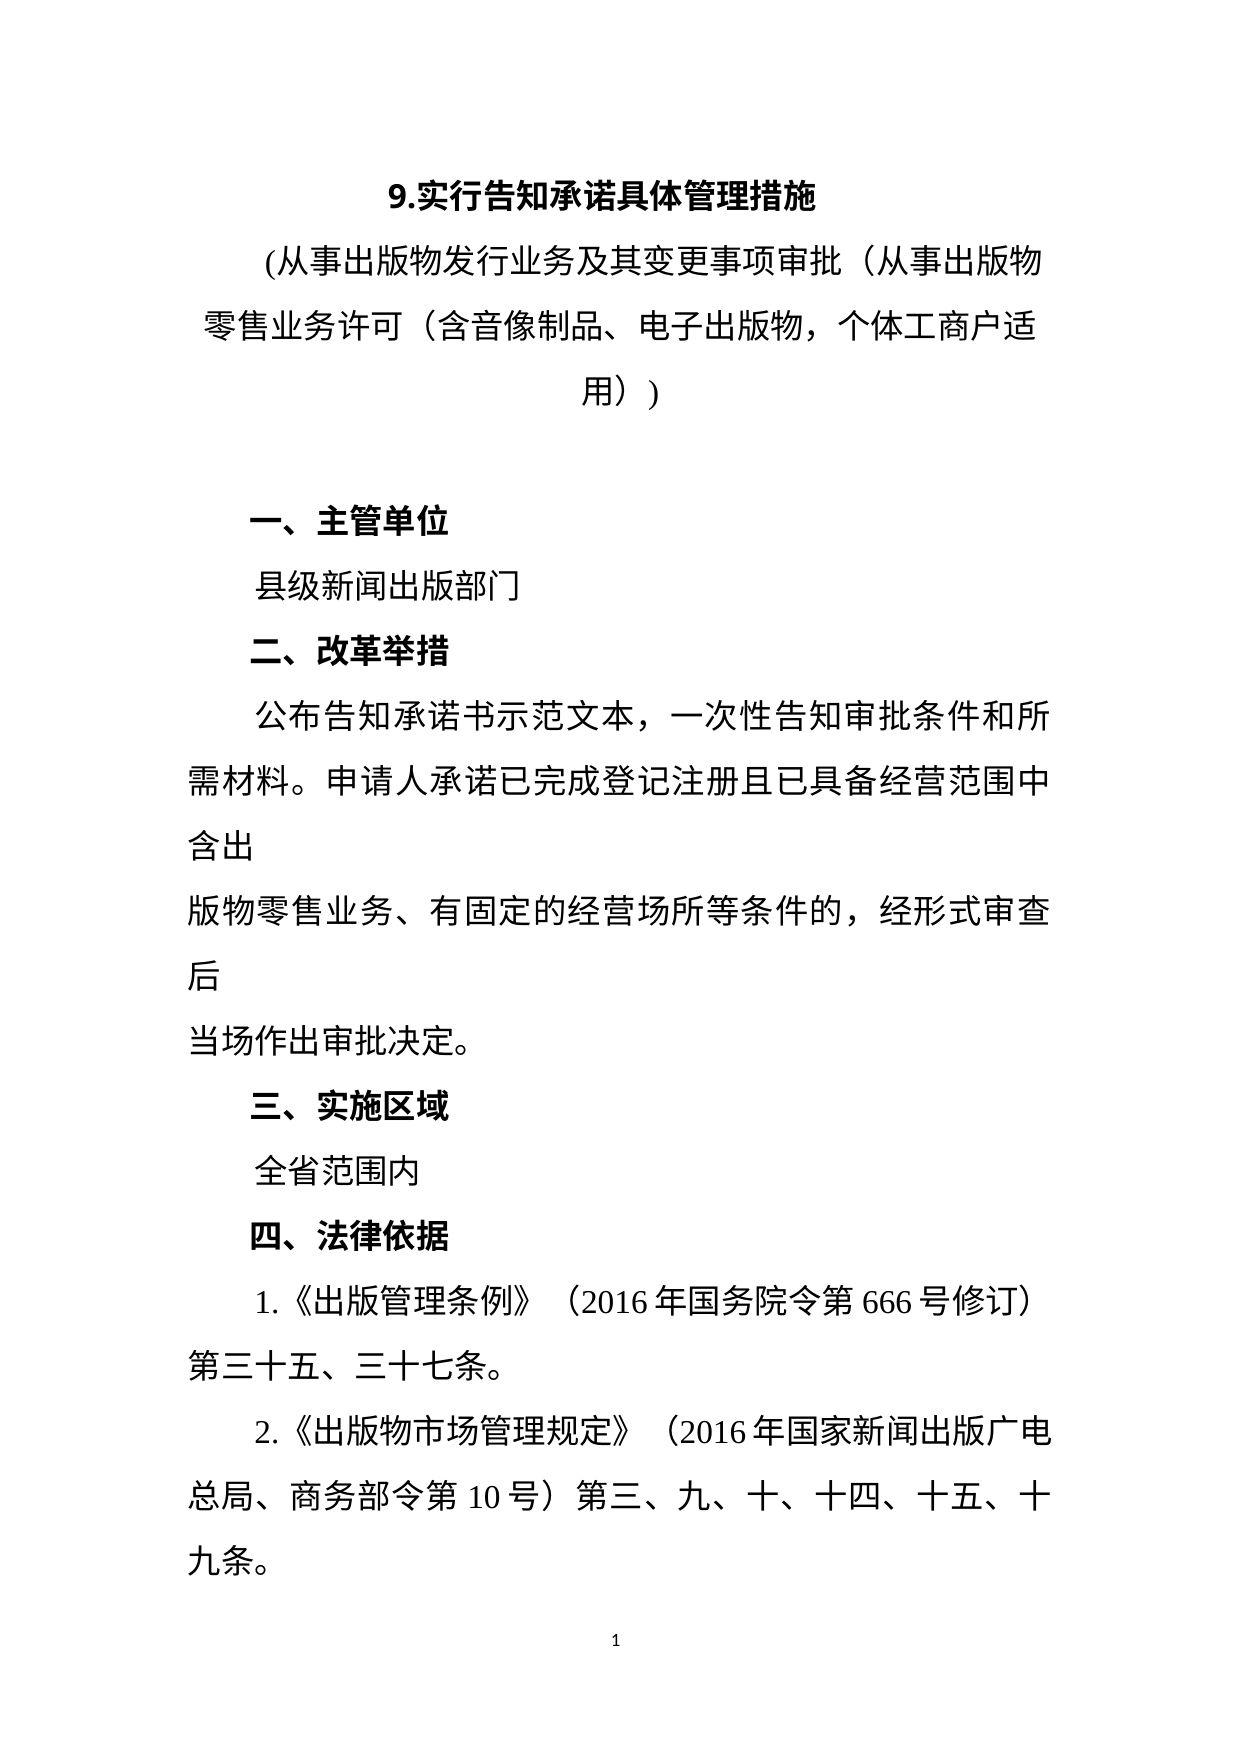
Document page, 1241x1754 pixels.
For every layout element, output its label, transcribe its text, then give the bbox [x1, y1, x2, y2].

text (从事出版物发行业务及其变更事项审批（从事出版物零售业务许可（含音像制品、电子出版物，个体工商户适用）) [187, 227, 1053, 422]
text 四、法律依据 [249, 1202, 1053, 1267]
text 二、改革举措 [249, 617, 1053, 682]
text 2.（2016年国家新闻出版广电总局、商务部令第10号）第三、九、十、十四、十五、十九条。 [187, 1397, 1053, 1592]
text 三、实施区域 [249, 1072, 1053, 1137]
text 公布告知承诺书示范文本，一次性告知审批条件和所需材料。申请人承诺已完成登记注册且已具备经营范围中含出 [187, 682, 1053, 877]
text 县级新闻出版部门 [187, 552, 1053, 617]
text 全省范围内 [187, 1137, 1053, 1202]
text 当场作出审批决定。 [187, 1007, 1053, 1072]
text 1.《出版管理条例》（2016年国务院令第666号修订）第三十五、三十七条。 [187, 1267, 1053, 1397]
text 9.实行告知承诺具体管理措施 [187, 162, 1053, 227]
text 一、主管单位 [249, 487, 1053, 552]
text 版物零售业务、有固定的经营场所等条件的，经形式审查后 [187, 877, 1053, 1007]
